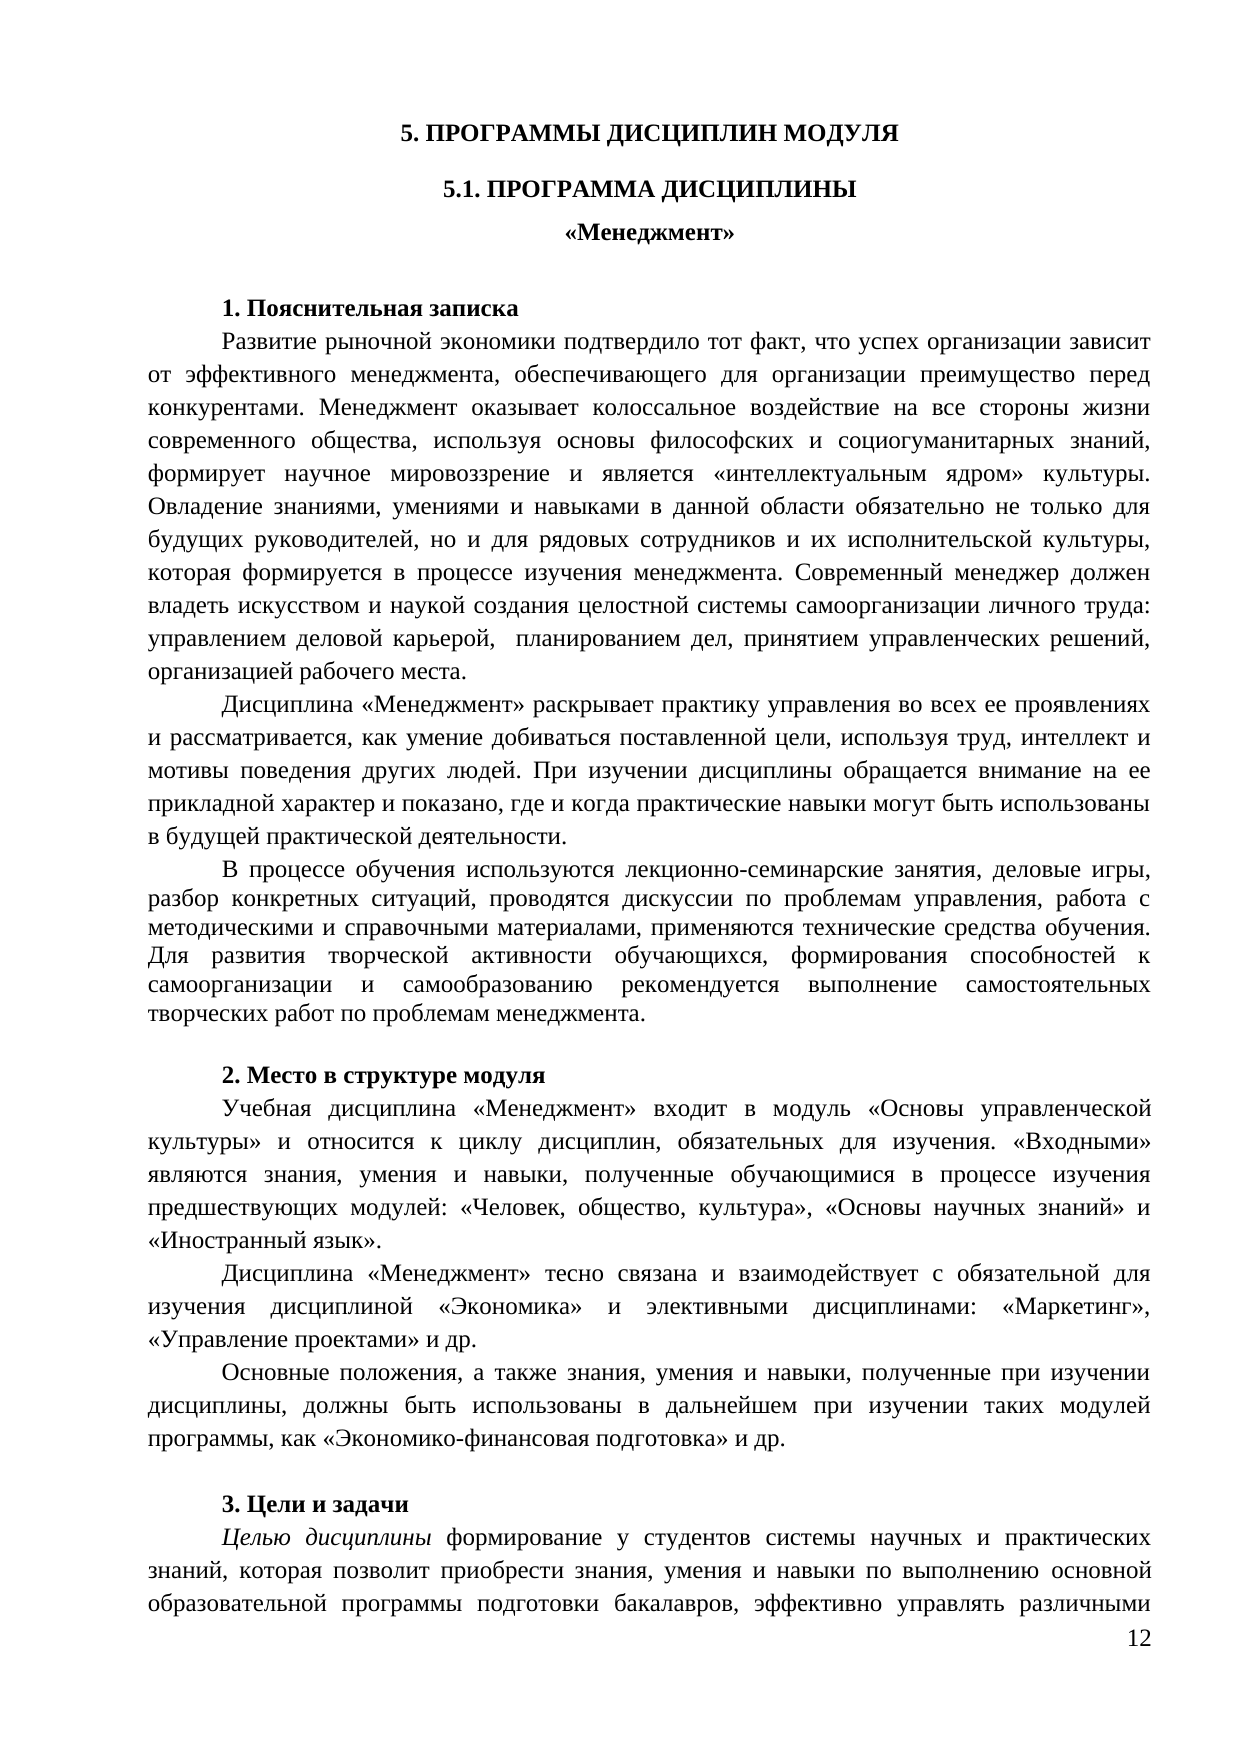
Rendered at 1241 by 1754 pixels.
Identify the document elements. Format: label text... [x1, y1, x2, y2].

text 5. ПРОГРАММЫ ДИСЦИПЛИН МОДУЛЯ [148, 118, 1152, 147]
text Развитие рыночной экономики подтвердило тот факт, что успех организации зависит от эффективного менеджмента, обеспечивающего для организации преимущество перед конкурентами. Менеджмент оказывает колоссальное воздействие на все стороны жизни современного общества, используя основы философских и социогуманитарных знаний, формирует научное мировоззрение и является «интеллектуальным ядром» культуры. Овладение знаниями, умениями и навыками в данной области обязательно не только для будущих руководителей, но и для рядовых сотрудников и их исполнительской культуры, которая формируется в процессе изучения менеджмента. Современный менеджер должен владеть искусством и наукой создания целостной системы самоорганизации личного труда: управлением деловой карьерой, планированием дел, принятием управленческих решений, организацией рабочего места. [148, 326, 1152, 623]
text 3. Цели и задачи [148, 1489, 1152, 1518]
text 2. Место в структуре модуля [148, 1060, 1152, 1089]
text Учебная дисциплина «Менеджмент» входит в модуль «Основы управленческой культуры» и относится к циклу дисциплин, обязательных для изучения. «Входными» являются знания, умения и навыки, полученные обучающимися в процессе изучения предшествующих модулей: «Человек, общество, культура», «Основы научных знаний» и «Иностранный язык». [148, 1093, 1152, 1254]
text Дисциплина «Менеджмент» тесно связана и взаимодействует с обязательной для изучения дисциплиной «Экономика» и элективными дисциплинами: «Маркетинг», «Управление проектами» и др. [148, 1258, 1152, 1353]
text 5.1. ПРОГРАММА ДИСЦИПЛИНЫ [148, 174, 1152, 202]
text «Менеджмент» [148, 217, 1152, 246]
text 1. Пояснительная записка [148, 293, 1152, 322]
text Основные положения, а также знания, умения и навыки, полученные при изучении дисциплины, должны быть использованы в дальнейшем при изучении таких модулей программы, как «Экономико-финансовая подготовка» и др. [148, 1357, 1152, 1452]
text В процессе обучения используются лекционно-семинарские занятия, деловые игры, разбор конкретных ситуаций, проводятся дискуссии по проблемам управления, работа с методическими и справочными материалами, применяются технические средства обучения. Для развития творческой активности обучающихся, формирования способностей к самоорганизации и самообразованию рекомендуется выполнение самостоятельных творческих работ по проблемам менеджмента. [148, 854, 1152, 1027]
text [148, 1522, 1152, 1617]
text Дисциплина «Менеджмент» раскрывает практику управления во всех ее проявлениях и рассматривается, как умение добиваться поставленной цели, используя труд, интеллект и мотивы поведения других людей. При изучении дисциплины обращается внимание на ее прикладной характер и показано, где и когда практические навыки могут быть использованы в будущей практической деятельности. [148, 689, 1152, 850]
